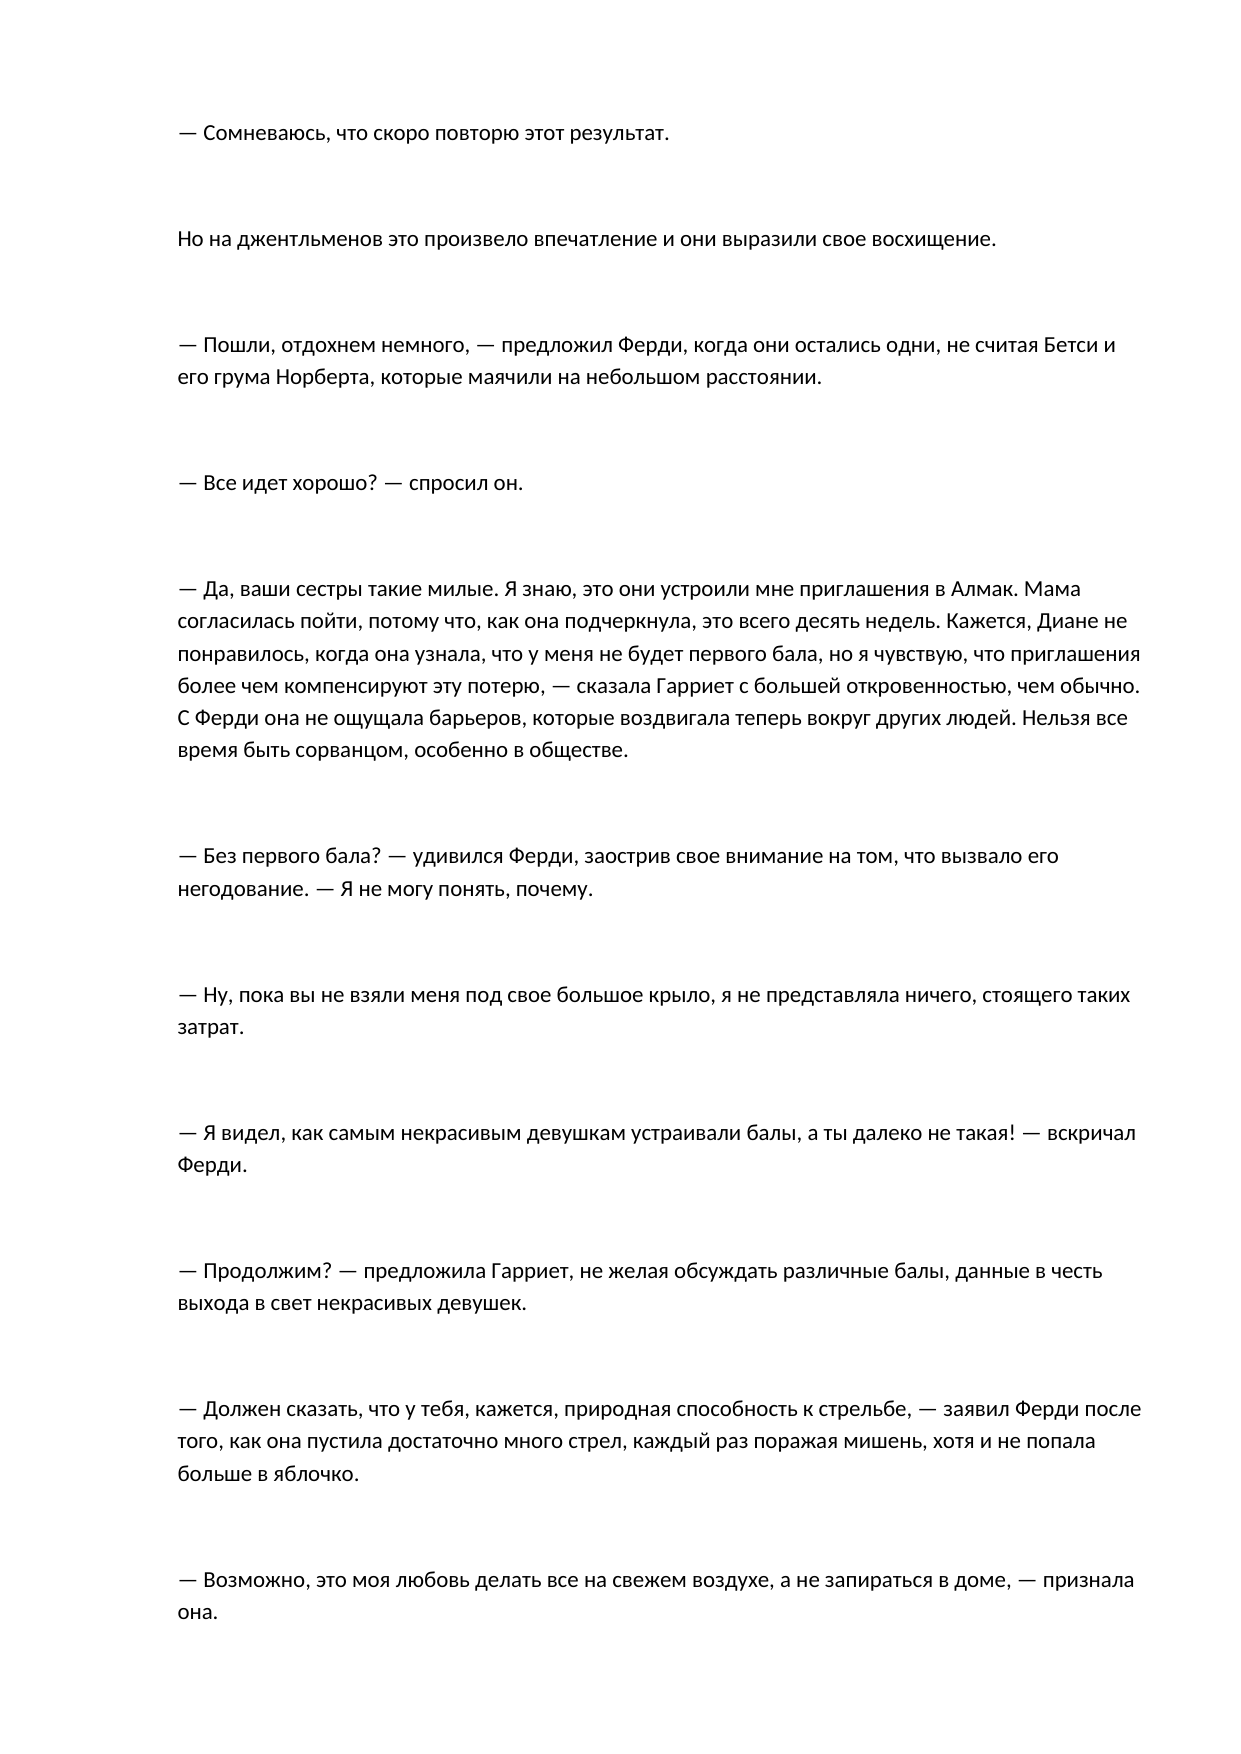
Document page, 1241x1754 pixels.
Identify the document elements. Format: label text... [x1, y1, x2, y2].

text — Без первого бала? — удивился Ферди, заострив свое внимание на том, что вызвало его негодование. — Я не могу понять, почему. [177, 841, 1152, 902]
text — Должен сказать, что у тебя, кажется, природная способность к стрельбе, — заявил Ферди после того, как она пустила достаточно много стрел, каждый раз поражая мишень, хотя и не попала больше в яблочко. [177, 1394, 1152, 1487]
text — Сомневаюсь, что скоро повторю этот результат. [177, 118, 1152, 146]
text — Я видел, как самым некрасивым девушкам устраивали балы, а ты далеко не такая! — вскричал Ферди. [177, 1118, 1152, 1178]
text — Да, ваши сестры такие милые. Я знаю, это они устроили мне приглашения в Алмак. Мама согласилась пойти, потому что, как она подчеркнула, это всего десять недель. Кажется, Диане не понравилось, когда она узнала, что у меня не будет первого бала, но я чувствую, что приглашения более чем компенсируют эту потерю, — сказала Гарриет с большей откровенностью, чем обычно. С Ферди она не ощущала барьеров, которые воздвигала теперь вокруг других людей. Нельзя все время быть сорванцом, особенно в обществе. [177, 574, 1152, 763]
text — Возможно, это моя любовь делать все на свежем воздухе, а не запираться в доме, — признала она. [177, 1565, 1152, 1625]
text — Все идет хорошо? — спросил он. [177, 468, 1152, 496]
text — Ну, пока вы не взяли меня под свое большое крыло, я не представляла ничего, стоящего таких затрат. [177, 980, 1152, 1040]
text — Продолжим? — предложила Гарриет, не желая обсуждать различные балы, данные в честь выхода в свет некрасивых девушек. [177, 1256, 1152, 1316]
text Но на джентльменов это произвело впечатление и они выразили свое восхищение. [177, 224, 1152, 252]
text — Пошли, отдохнем немного, — предложил Ферди, когда они остались одни, не считая Бетси и его грума Норберта, которые маячили на небольшом расстоянии. [177, 330, 1152, 390]
